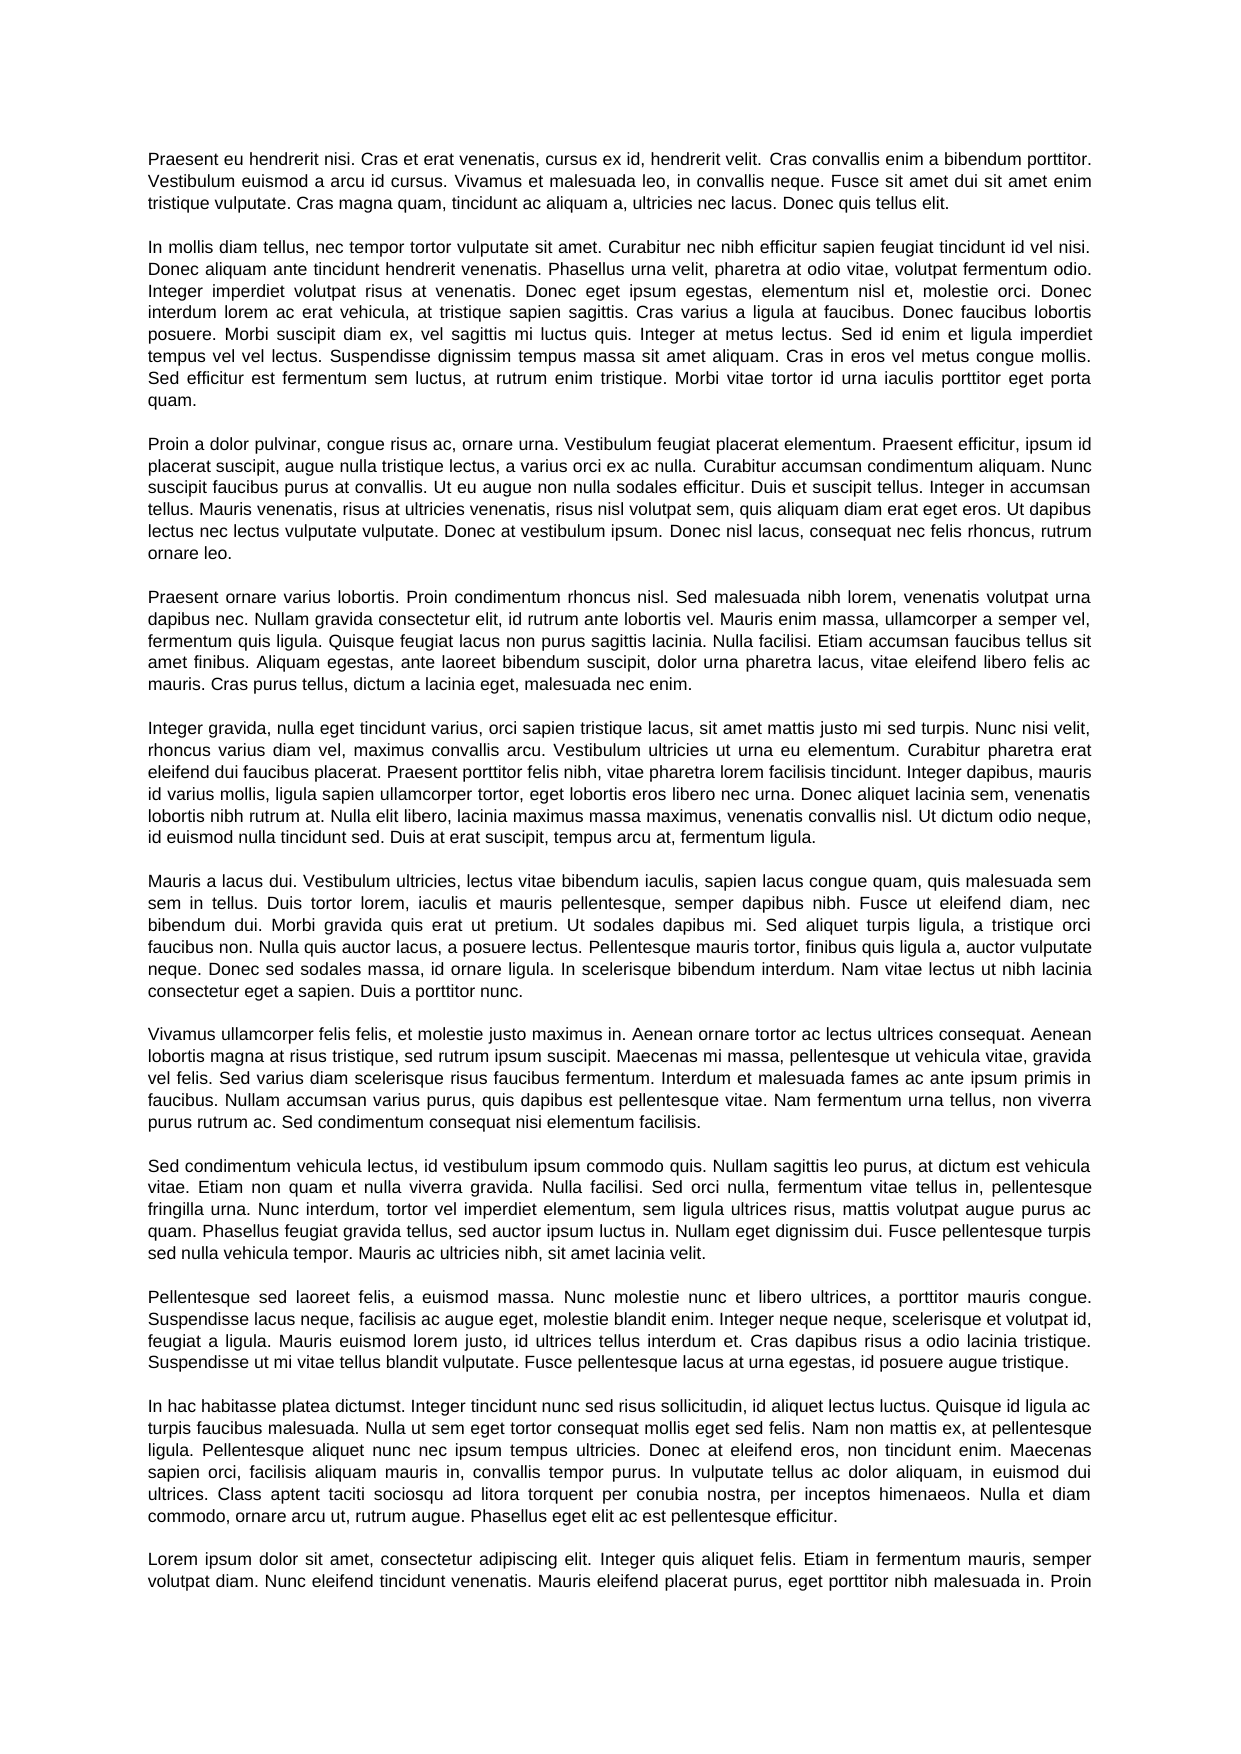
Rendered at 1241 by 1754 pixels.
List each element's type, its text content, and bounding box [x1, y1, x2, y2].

text Integer gravida, nulla eget tincidunt varius, orci sapien tristique lacus, sit amet mattis justo mi sed turpis. Nunc nisi velit, rhoncus varius diam vel, maximus convallis arcu. Vestibulum ultricies ut urna eu elementum. Curabitur pharetra erat eleifend dui faucibus placerat. Praesent porttitor felis nibh, vitae pharetra lorem facilisis tincidunt. Integer dapibus, mauris id varius mollis, ligula sapien ullamcorper tortor, eget lobortis eros libero nec urna. Donec aliquet lacinia sem, venenatis lobortis nibh rutrum at. Nulla elit libero, lacinia maximus massa maximus, venenatis convallis nisl. Ut dictum odio neque, id euismod nulla tincidunt sed. Duis at erat suscipit, tempus arcu at, fermentum ligula. [148, 716, 1093, 848]
text In hac habitasse platea dictumst. Integer tincidunt nunc sed risus sollicitudin, id aliquet lectus luctus. Quisque id ligula ac turpis faucibus malesuada. Nulla ut sem eget tortor consequat mollis eget sed felis. Nam non mattis ex, at pellentesque ligula. Pellentesque aliquet nunc nec ipsum tempus ultricies. Donec at eleifend eros, non tincidunt enim. Maecenas sapien orci, facilisis aliquam mauris in, convallis tempor purus. In vulputate tellus ac dolor aliquam, in euismod dui ultrices. Class aptent taciti sociosqu ad litora torquent per conubia nostra, per inceptos himenaeos. Nulla et diam commodo, ornare arcu ut, rutrum augue. Phasellus eget elit ac est pellentesque efficitur. [148, 1394, 1093, 1526]
text Pellentesque sed laoreet felis, a euismod massa. Nunc molestie nunc et libero ultrices, a porttitor mauris congue. Suspendisse lacus neque, facilisis ac augue eget, molestie blandit enim. Integer neque neque, scelerisque et volutpat id, feugiat a ligula. Mauris euismod lorem justo, id ultrices tellus interdum et. Cras dapibus risus a odio lacinia tristique. Suspendisse ut mi vitae tellus blandit vulputate. Fusce pellentesque lacus at urna egestas, id posuere augue tristique. [148, 1285, 1093, 1373]
text Sed condimentum vehicula lectus, id vestibulum ipsum commodo quis. Nullam sagittis leo purus, at dictum est vehicula vitae. Etiam non quam et nulla viverra gravida. Nulla facilisi. Sed orci nulla, fermentum vitae tellus in, pellentesque fringilla urna. Nunc interdum, tortor vel imperdiet elementum, sem ligula ultrices risus, mattis volutpat augue purus ac quam. Phasellus feugiat gravida tellus, sed auctor ipsum luctus in. Nullam eget dignissim dui. Fusce pellentesque turpis sed nulla vehicula tempor. Mauris ac ultricies nibh, sit amet lacinia velit. [148, 1154, 1093, 1263]
text In mollis diam tellus, nec tempor tortor vulputate sit amet. Curabitur nec nibh efficitur sapien feugiat tincidunt id vel nisi. Donec aliquam ante tincidunt hendrerit venenatis. Phasellus urna velit, pharetra at odio vitae, volutpat fermentum odio. Integer imperdiet volutpat risus at venenatis. Donec eget ipsum egestas, elementum nisl et, molestie orci. Donec interdum lorem ac erat vehicula, at tristique sapien sagittis. Cras varius a ligula at faucibus. Donec faucibus lobortis posuere. Morbi suscipit diam ex, vel sagittis mi luctus quis. Integer at metus lectus. Sed id enim et ligula imperdiet tempus vel vel lectus. Suspendisse dignissim tempus massa sit amet aliquam. Cras in eros vel metus congue mollis. Sed efficitur est fermentum sem luctus, at rutrum enim tristique. Morbi vitae tortor id urna iaculis porttitor eget porta quam. [148, 235, 1093, 410]
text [148, 1548, 1093, 1591]
text Praesent ornare varius lobortis. Proin condimentum rhoncus nisl. Sed malesuada nibh lorem, venenatis volutpat urna dapibus nec. Nullam gravida consectetur elit, id rutrum ante lobortis vel. Mauris enim massa, ullamcorper a semper vel, fermentum quis ligula. Quisque feugiat lacus non purus sagittis lacinia. Nulla facilisi. Etiam accumsan faucibus tellus sit amet finibus. Aliquam egestas, ante laoreet bibendum suscipit, dolor urna pharetra lacus, vitae eleifend libero felis ac mauris. Cras purus tellus, dictum a lacinia eget, malesuada nec enim. [148, 585, 1093, 694]
text Mauris a lacus dui. Vestibulum ultricies, lectus vitae bibendum iaculis, sapien lacus congue quam, quis malesuada sem sem in tellus. Duis tortor lorem, iaculis et mauris pellentesque, semper dapibus nibh. Fusce ut eleifend diam, nec bibendum dui. Morbi gravida quis erat ut pretium. Ut sodales dapibus mi. Sed aliquet turpis ligula, a tristique orci faucibus non. Nulla quis auctor lacus, a posuere lectus. Pellentesque mauris tortor, finibus quis ligula a, auctor vulputate neque. Donec sed sodales massa, id ornare ligula. In scelerisque bibendum interdum. Nam vitae lectus ut nibh lacinia consectetur eget a sapien. Duis a porttitor nunc. [148, 869, 1093, 1001]
text Vivamus ullamcorper felis felis, et molestie justo maximus in. Aenean ornare tortor ac lectus ultrices consequat. Aenean lobortis magna at risus tristique, sed rutrum ipsum suscipit. Maecenas mi massa, pellentesque ut vehicula vitae, gravida vel felis. Sed varius diam scelerisque risus faucibus fermentum. Interdum et malesuada fames ac ante ipsum primis in faucibus. Nullam accumsan varius purus, quis dapibus est pellentesque vitae. Nam fermentum urna tellus, non viverra purus rutrum ac. Sed condimentum consequat nisi elementum facilisis. [148, 1023, 1093, 1132]
text Proin a dolor pulvinar, congue risus ac, ornare urna. Vestibulum feugiat placerat elementum. Praesent efficitur, ipsum id placerat suscipit, augue nulla tristique lectus, a varius orci ex ac nulla. Curabitur accumsan condimentum aliquam. Nunc suscipit faucibus purus at convallis. Ut eu augue non nulla sodales efficitur. Duis et suscipit tellus. Integer in accumsan tellus. Mauris venenatis, risus at ultricies venenatis, risus nisl volutpat sem, quis aliquam diam erat eget eros. Ut dapibus lectus nec lectus vulputate vulputate. Donec at vestibulum ipsum. Donec nisl lacus, consequat nec felis rhoncus, rutrum ornare leo. [148, 432, 1093, 563]
text Praesent eu hendrerit nisi. Cras et erat venenatis, cursus ex id, hendrerit velit. Cras convallis enim a bibendum porttitor. Vestibulum euismod a arcu id cursus. Vivamus et malesuada leo, in convallis neque. Fusce sit amet dui sit amet enim tristique vulputate. Cras magna quam, tincidunt ac aliquam a, ultricies nec lacus. Donec quis tellus elit. [148, 148, 1093, 213]
